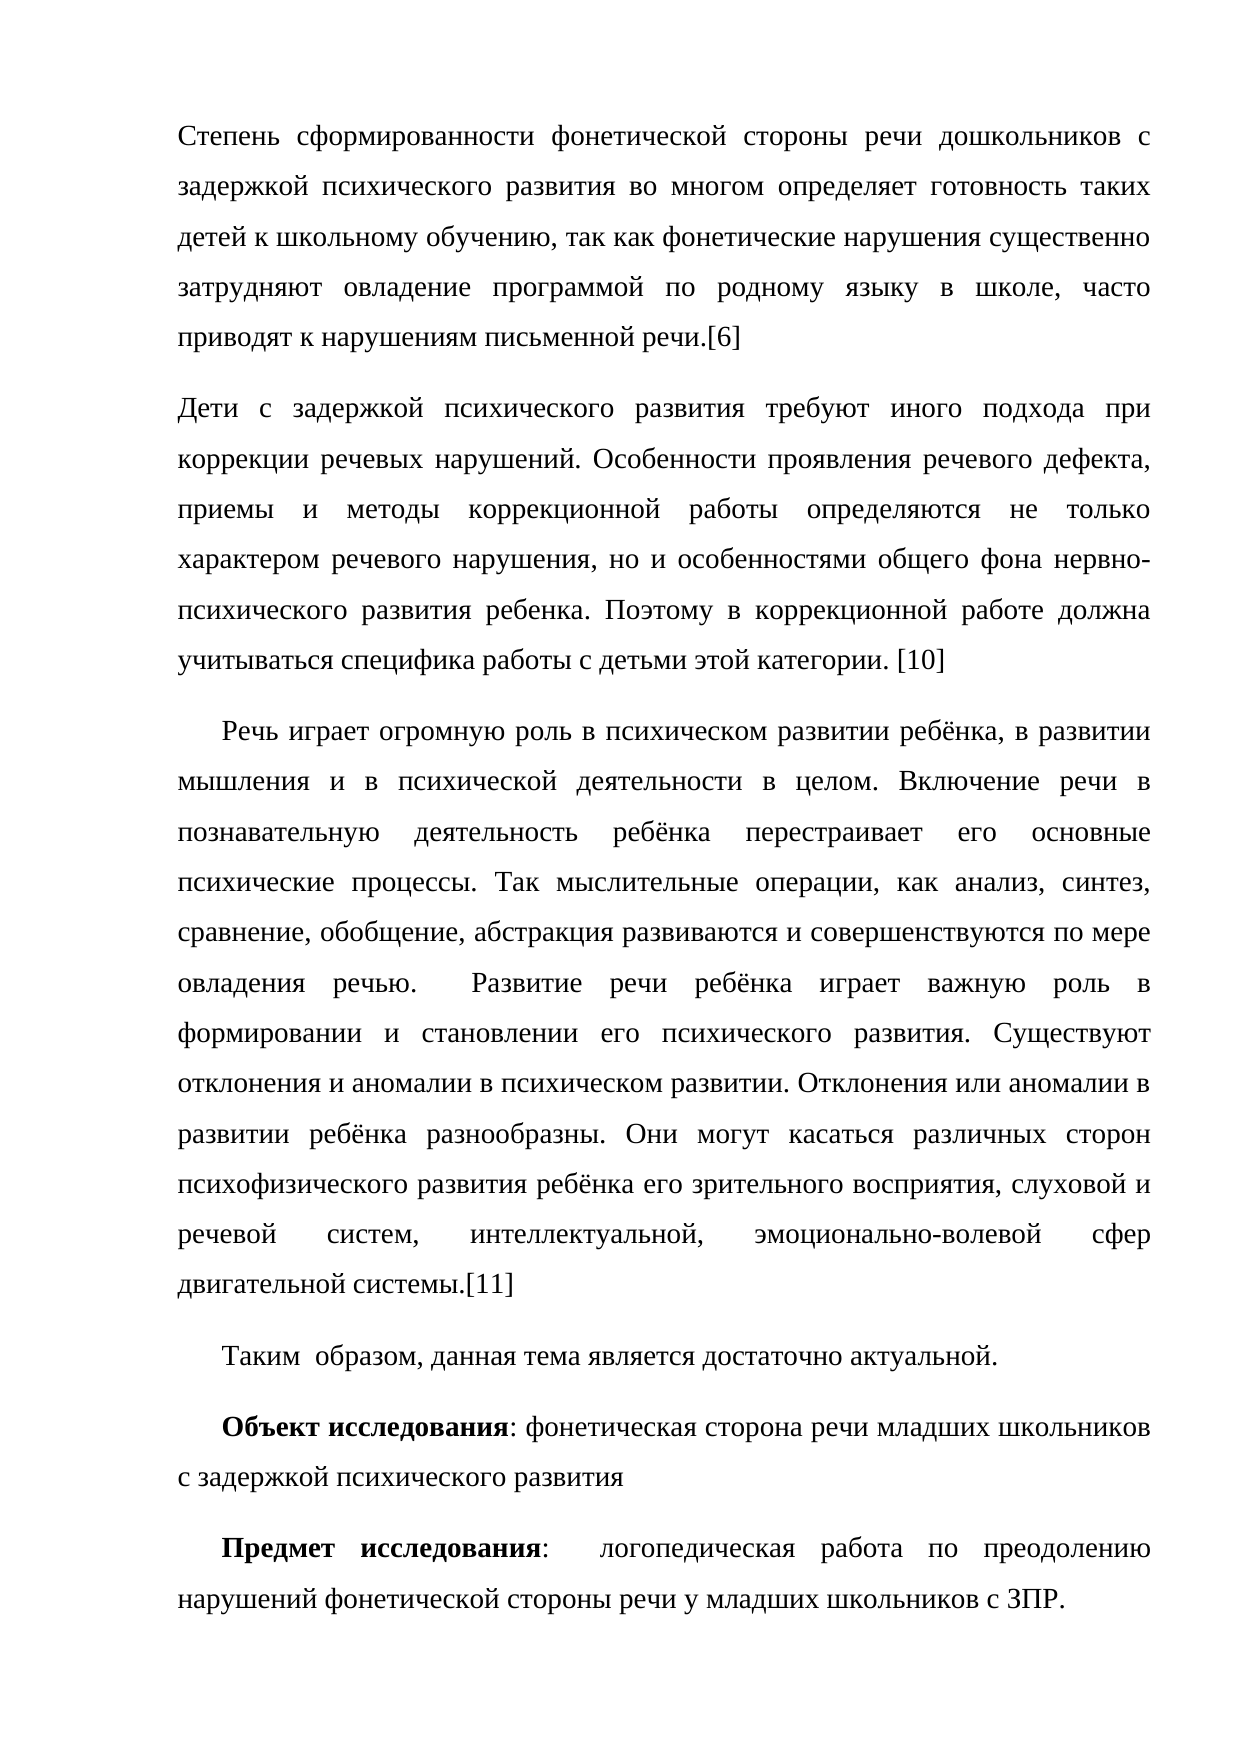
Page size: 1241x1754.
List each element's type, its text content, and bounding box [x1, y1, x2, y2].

text Таким образом, данная тема является достаточно актуальной. [177, 1338, 1152, 1371]
text Речь играет огромную роль в психическом развитии ребёнка, в развитии мышления и в психической деятельности в целом. Включение речи в познавательную деятельность ребёнка перестраивает его основные психические процессы. Так мыслительные операции, как анализ, синтез, сравнение, обобщение, абстракция развиваются и совершенствуются по мере овладения речью. Развитие речи ребёнка играет важную роль в формировании и становлении его психического развития. Существуют отклонения и аномалии в психическом развитии. Отклонения или аномалии в развитии ребёнка разнообразны. Они могут касаться различных сторон психофизического развития ребёнка его зрительного восприятия, слуховой и речевой систем, интеллектуальной, эмоционально-волевой сфер двигательной системы.[11] [177, 713, 1152, 1300]
text Дети с задержкой психического развития требуют иного подхода при коррекции речевых нарушений. Особенности проявления речевого дефекта, приемы и методы коррекционной работы определяются не только характером речевого нарушения, но и особенностями общего фона нервно-психического развития ребенка. Поэтому в коррекционной работе должна учитываться специфика работы с детьми этой категории. [10] [177, 391, 1152, 676]
text Объект исследования: фонетическая сторона речи младших школьников с задержкой психического развития [177, 1409, 1152, 1493]
text Предмет исследования: логопедическая работа по преодолению нарушений фонетической стороны речи у младших школьников с ЗПР. [177, 1530, 1152, 1614]
text Степень сформированности фонетической стороны речи дошкольников с задержкой психического развития во многом определяет готовность таких детей к школьному обучению, так как фонетические нарушения существенно затрудняют овладение программой по родному языку в школе, часто приводят к нарушениям письменной речи.[6] [177, 118, 1152, 353]
